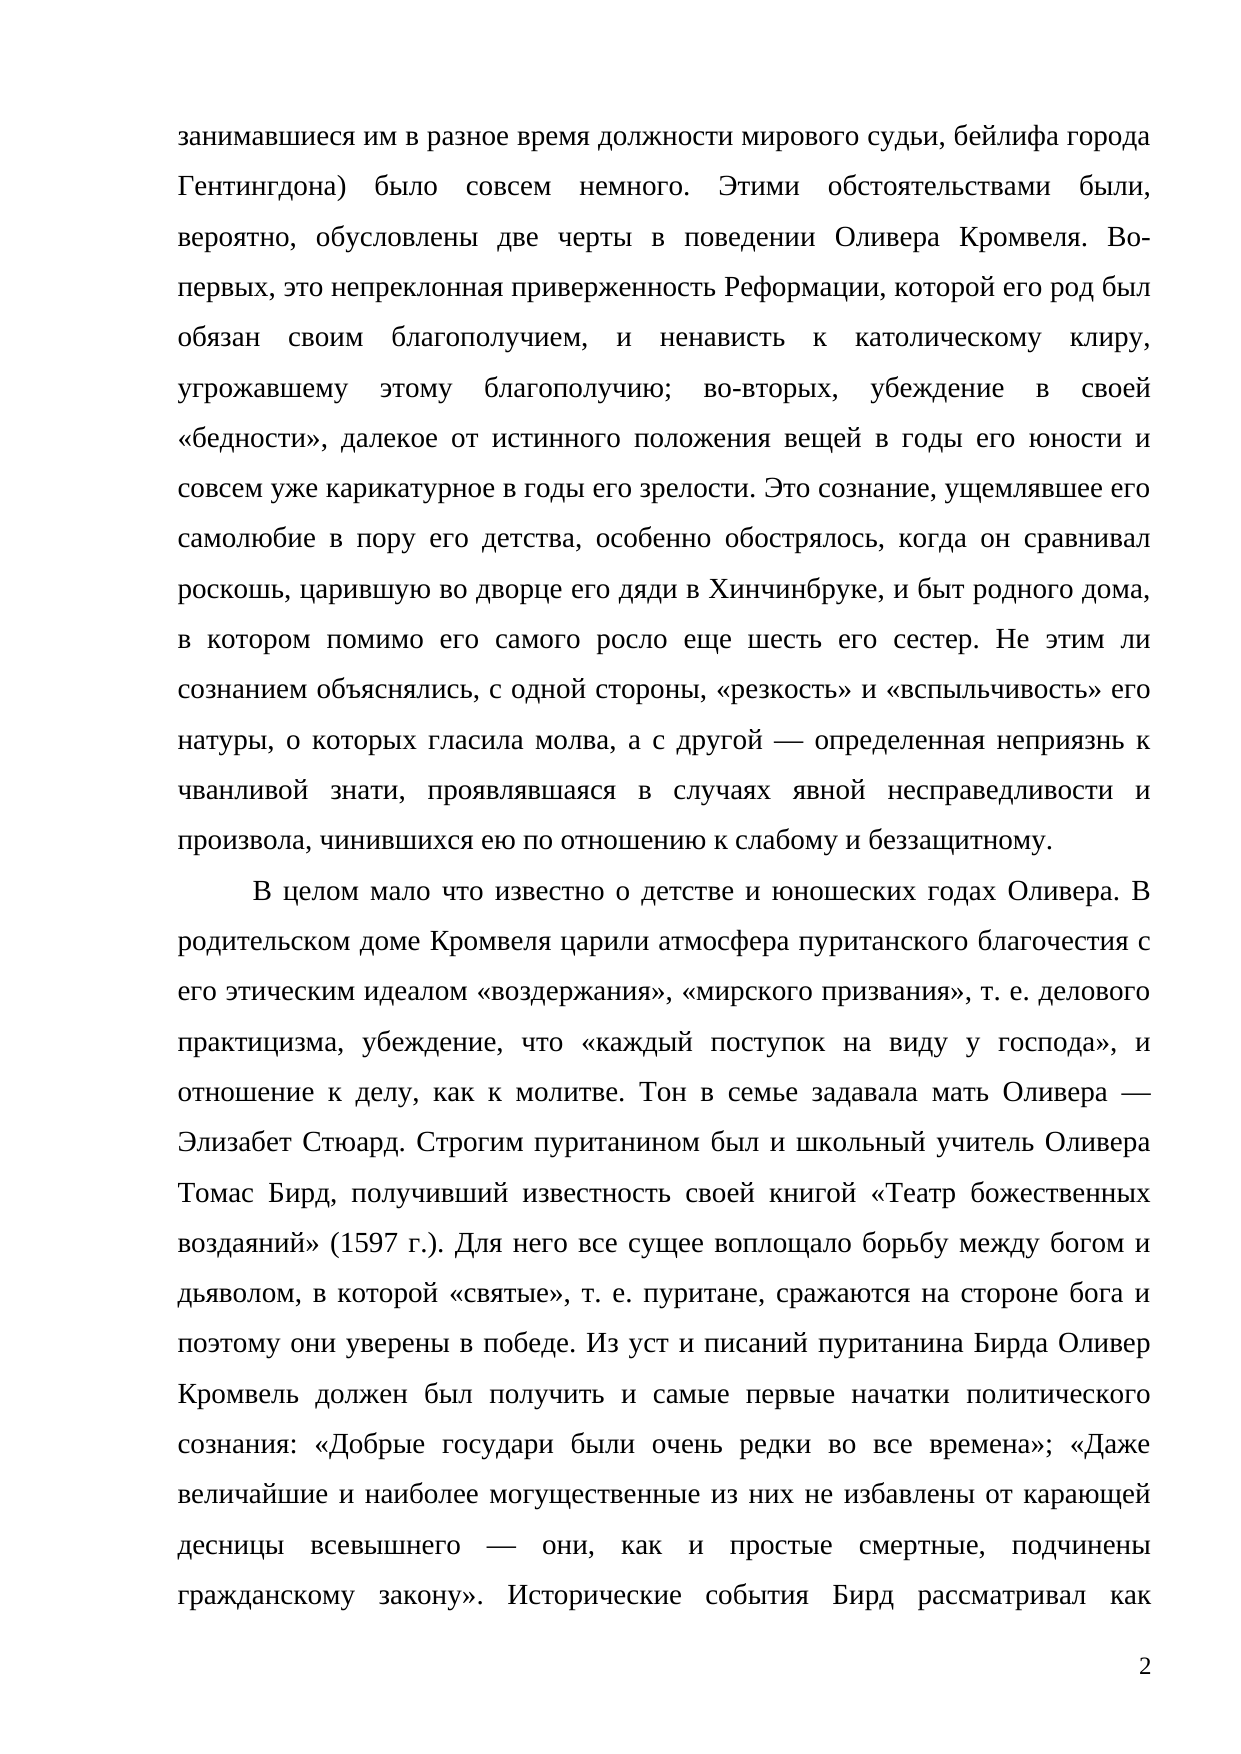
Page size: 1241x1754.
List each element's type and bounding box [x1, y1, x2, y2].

text [177, 118, 1152, 856]
text [177, 873, 1152, 1611]
